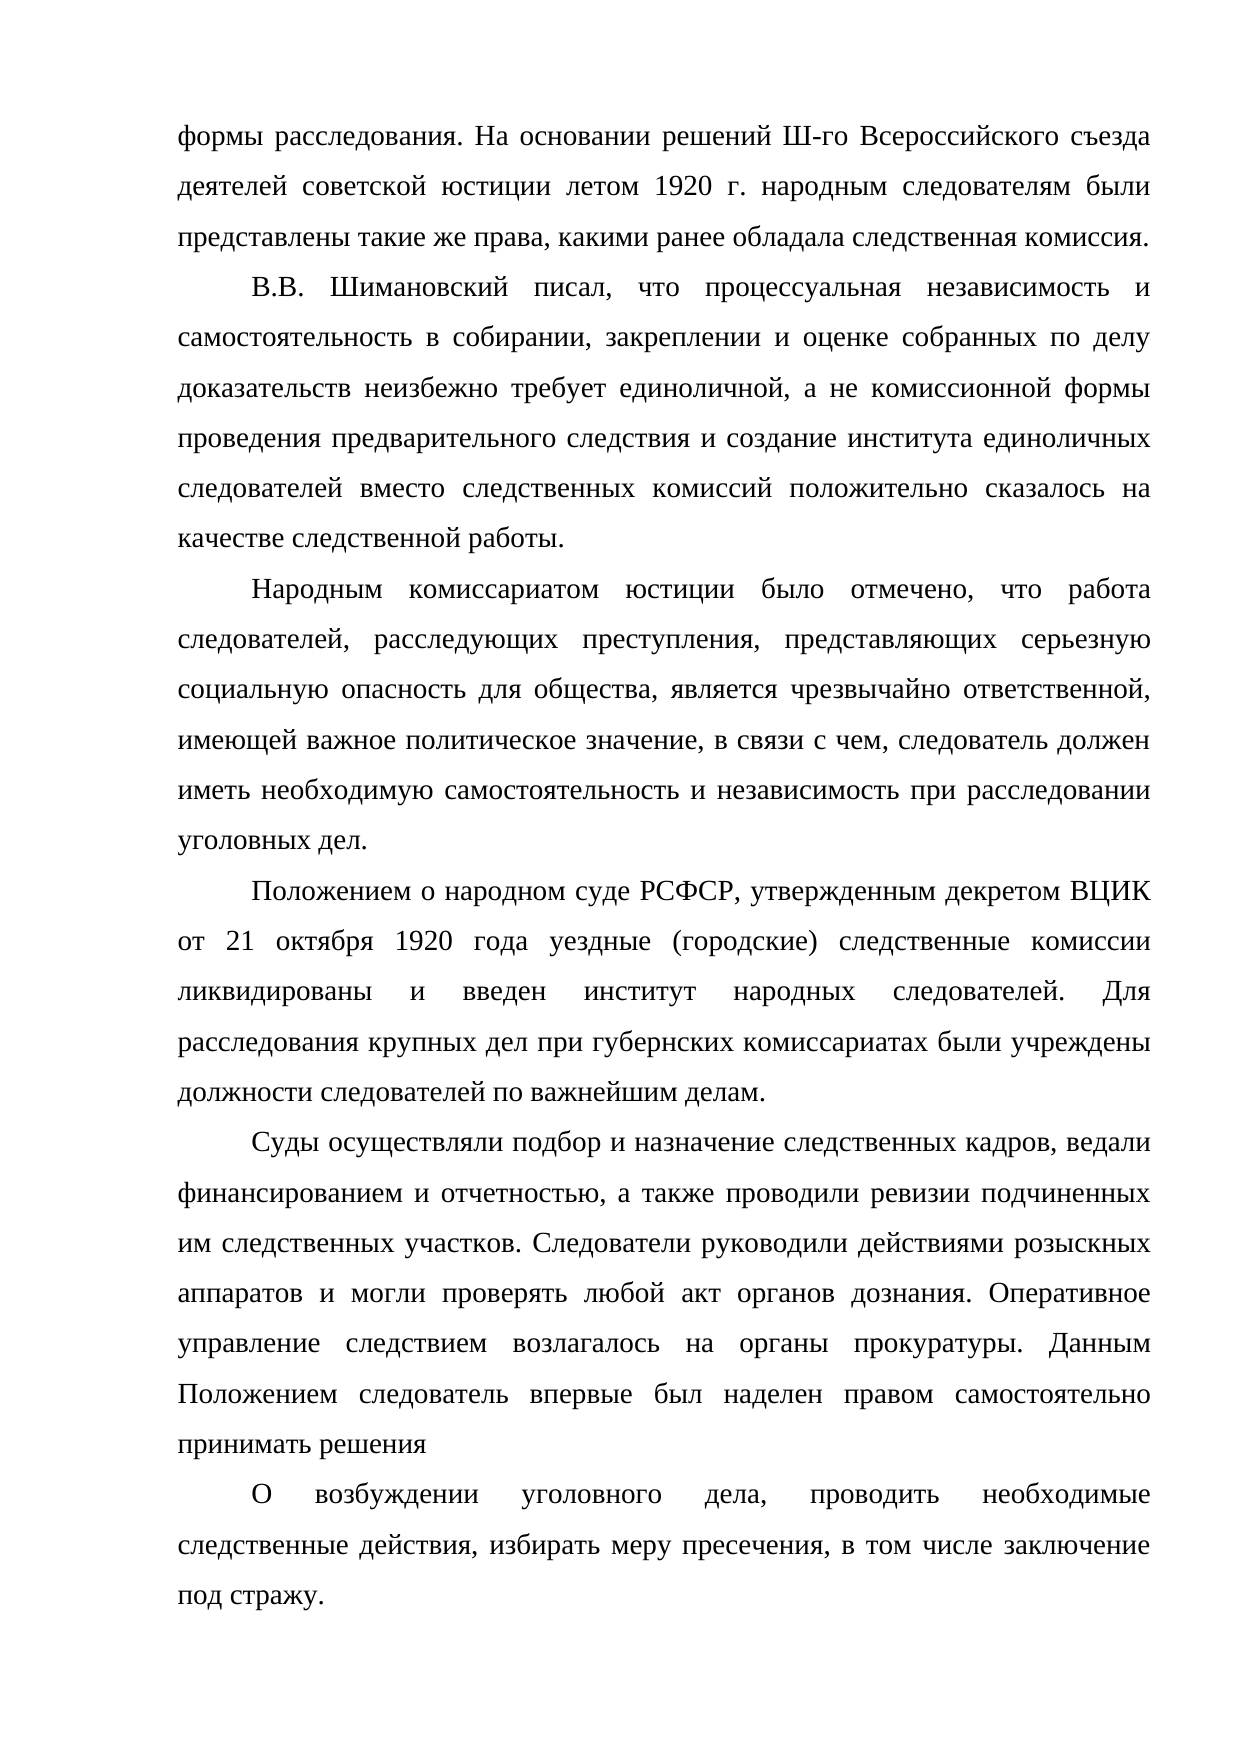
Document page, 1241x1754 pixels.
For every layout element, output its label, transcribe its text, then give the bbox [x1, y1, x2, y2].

text О возбуждении уголовного дела, проводить необходимые следственные действия, избирать меру пресечения, в том числе заключение под стражу. [177, 1477, 1152, 1611]
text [177, 118, 1152, 252]
text Суды осуществляли подбор и назначение следственных кадров, ведали финансированием и отчетностью, а также проводили ревизии подчиненных им следственных участков. Следователи руководили действиями розыскных аппаратов и могли проверять любой акт органов дознания. Оперативное управление следствием возлагалось на органы прокуратуры. Данным Положением следователь впервые был наделен правом самостоятельно принимать решения [177, 1124, 1152, 1460]
text Народным комиссариатом юстиции было отмечено, что работа следователей, расследующих преступления, представляющих серьезную социальную опасность для общества, является чрезвычайно ответственной, имеющей важное политическое значение, в связи с чем, следователь должен иметь необходимую самостоятельность и независимость при расследовании уголовных дел. [177, 571, 1152, 856]
text В.В. Шимановский писал, что процессуальная независимость и самостоятельность в собирании, закреплении и оценке собранных по делу доказательств неизбежно требует единоличной, а не комиссионной формы проведения предварительного следствия и создание института единоличных следователей вместо следственных комиссий положительно сказалось на качестве следственной работы. [177, 269, 1152, 554]
text Положением о народном суде РСФСР, утвержденным декретом ВЦИК от 21 октября 1920 года уездные (городские) следственные комиссии ликвидированы и введен институт народных следователей. Для расследования крупных дел при губернских комиссариатах были учреждены должности следователей по важнейшим делам. [177, 873, 1152, 1108]
